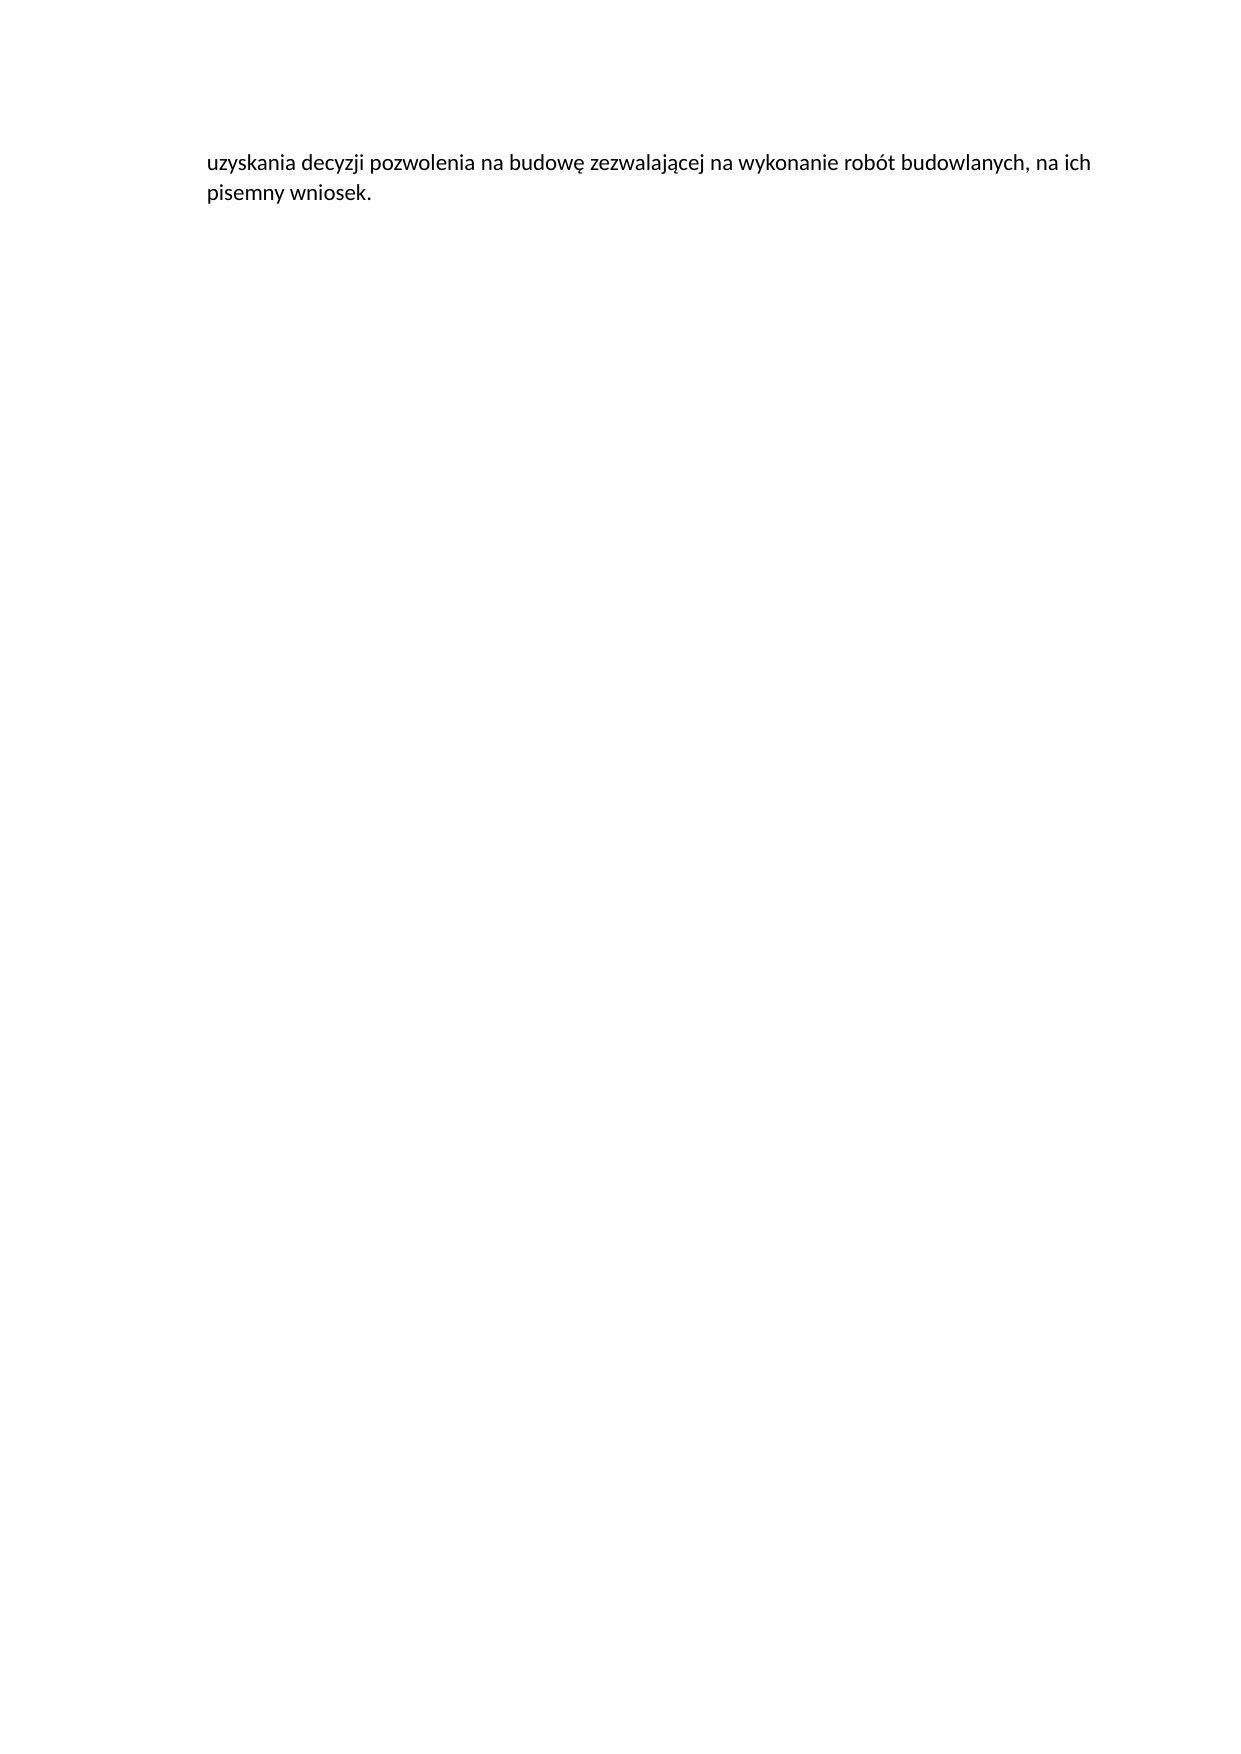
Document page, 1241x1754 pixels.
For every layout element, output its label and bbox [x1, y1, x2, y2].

text [177, 148, 1093, 206]
